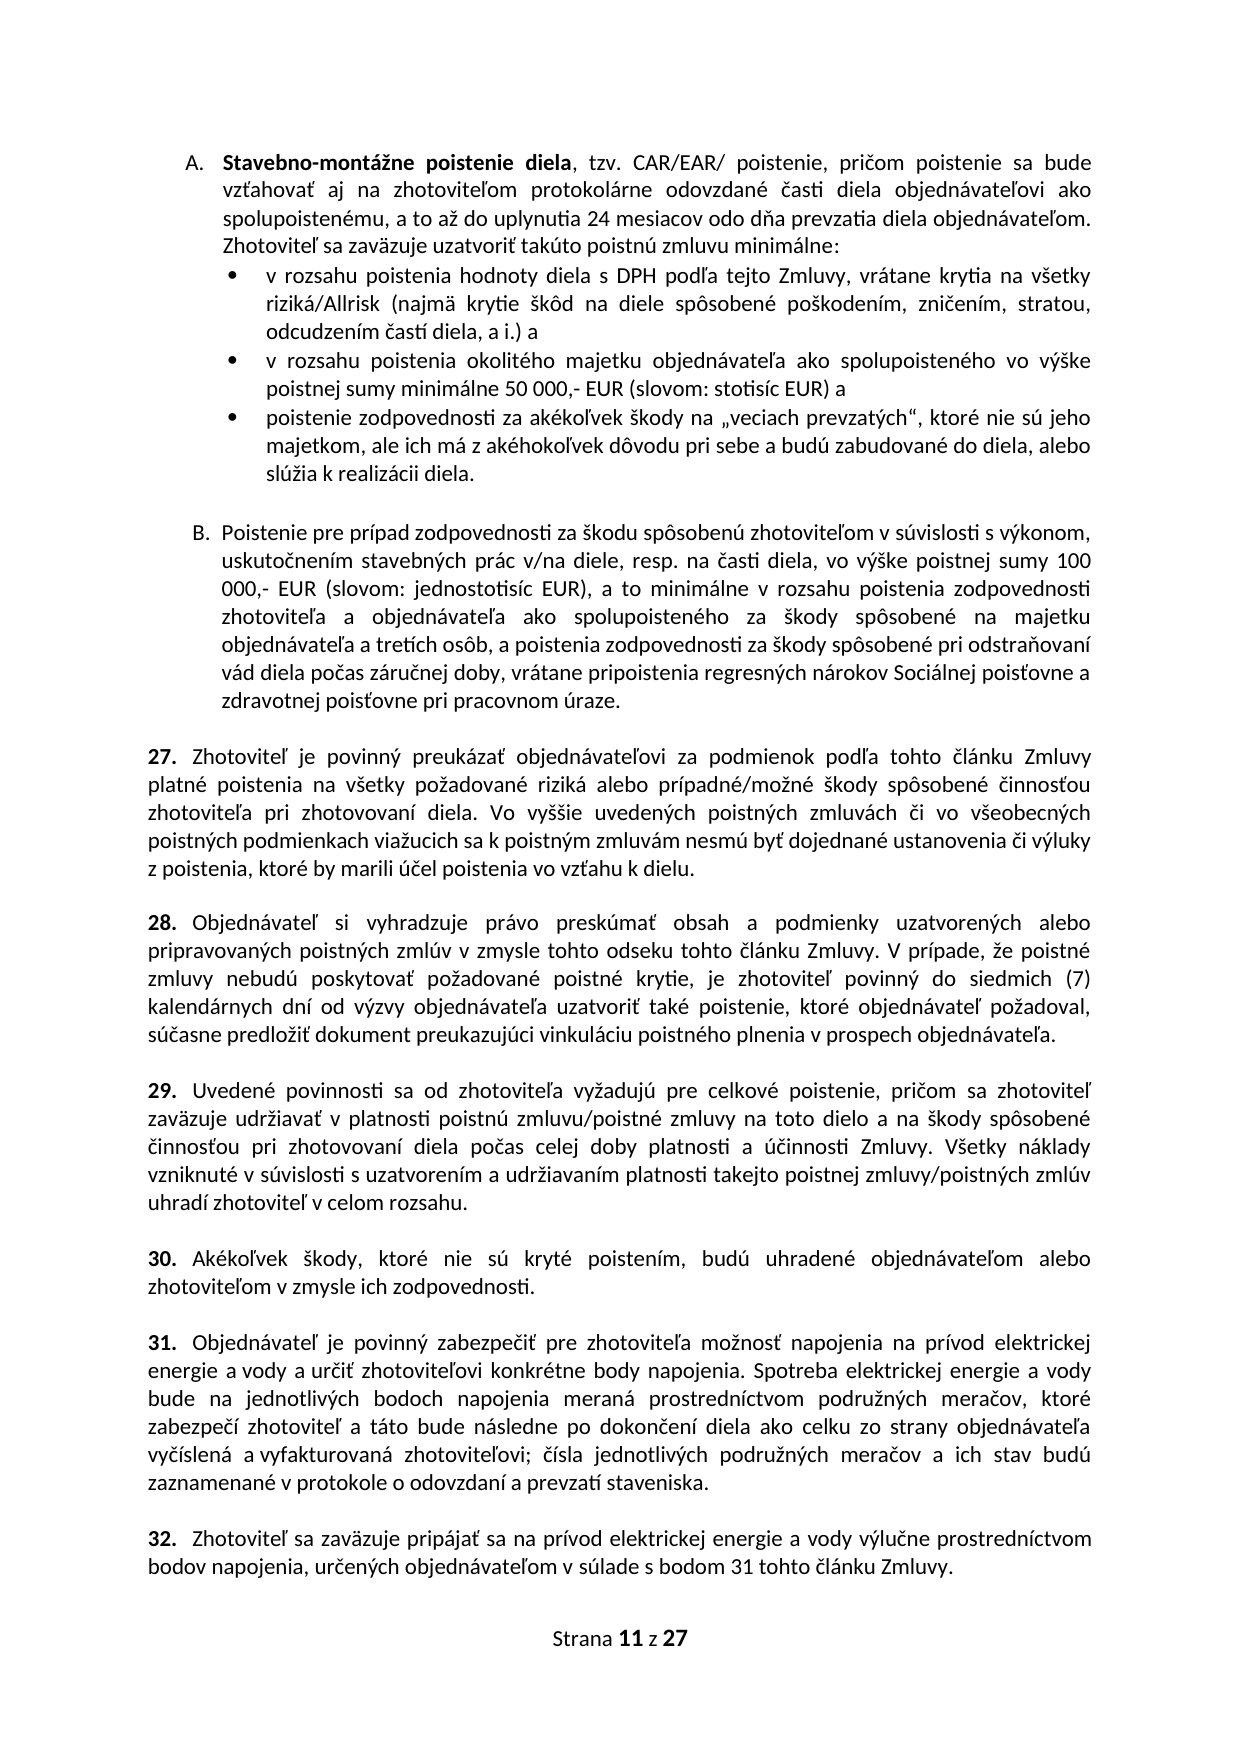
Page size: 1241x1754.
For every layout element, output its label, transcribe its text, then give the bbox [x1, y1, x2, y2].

list Objednávateľ je povinný zabezpečiť pre zhotoviteľa možnosť napojenia na prívod elektrickej energie a vody a určiť zhotoviteľovi konkrétne body napojenia. Spotreba elektrickej energie a vody bude na jednotlivých bodoch napojenia meraná prostredníctvom podružných meračov, ktoré zabezpečí zhotoviteľ a táto bude následne po dokončení diela ako celku zo strany objednávateľa vyčíslená a vyfakturovaná zhotoviteľovi; čísla jednotlivých podružných meračov a ich stav budú zaznamenané v protokole o odovzdaní a prevzatí staveniska. [148, 1328, 1093, 1496]
text B. Poistenie pre prípad zodpovednosti za škodu spôsobenú zhotoviteľom v súvislosti s výkonom, uskutočnením stavebných prác v/na diele, resp. na časti diela, vo výške poistnej sumy 100 000,- EUR (slovom: jednostotisíc EUR), a to minimálne v rozsahu poistenia zodpovednosti zhotoviteľa a objednávateľa ako spolupoisteného za škody spôsobené na majetku objednávateľa a tretích osôb, a poistenia zodpovednosti za škody spôsobené pri odstraňovaní vád diela počas záručnej doby, vrátane pripoistenia regresných nárokov Sociálnej poisťovne a zdravotnej poisťovne pri pracovnom úraze. [192, 518, 1093, 714]
list v rozsahu poistenia hodnoty diela s DPH podľa tejto Zmluvy, vrátane krytia na všetky riziká/Allrisk (najmä krytie škôd na diele spôsobené poškodením, zničením, stratou, odcudzením častí diela, a i.) a [228, 261, 1093, 345]
list poistenie zodpovednosti za akékoľvek škody na „veciach prevzatých“, ktoré nie sú jeho majetkom, ale ich má z akéhokoľvek dôvodu pri sebe a budú zabudované do diela, alebo slúžia k realizácii diela. [228, 403, 1093, 488]
list Akékoľvek škody, ktoré nie sú kryté poistením, budú uhradené objednávateľom alebo zhotoviteľom v zmysle ich zodpovednosti. [148, 1244, 1093, 1300]
list v rozsahu poistenia okolitého majetku objednávateľa ako spolupoisteného vo výške poistnej sumy minimálne 50 000,- EUR (slovom: stotisíc EUR) a [228, 346, 1093, 402]
list Zhotoviteľ je povinný preukázať objednávateľovi za podmienok podľa tohto článku Zmluvy platné poistenia na všetky požadované riziká alebo prípadné/možné škody spôsobené činnosťou zhotoviteľa pri zhotovovaní diela. Vo vyššie uvedených poistných zmluvách či vo všeobecných poistných podmienkach viažucich sa k poistným zmluvám nesmú byť dojednané ustanovenia či výluky z poistenia, ktoré by marili účel poistenia vo vzťahu k dielu. [148, 742, 1093, 882]
list Objednávateľ si vyhradzuje právo preskúmať obsah a podmienky uzatvorených alebo pripravovaných poistných zmlúv v zmysle tohto odseku tohto článku Zmluvy. V prípade, že poistné zmluvy nebudú poskytovať požadované poistné krytie, je zhotoviteľ povinný do siedmich (7) kalendárnych dní od výzvy objednávateľa uzatvoriť také poistenie, ktoré objednávateľ požadoval, súčasne predložiť dokument preukazujúci vinkuláciu poistného plnenia v prospech objednávateľa. [148, 908, 1093, 1048]
list Uvedené povinnosti sa od zhotoviteľa vyžadujú pre celkové poistenie, pričom sa zhotoviteľ zaväzuje udržiavať v platnosti poistnú zmluvu/poistné zmluvy na toto dielo a na škody spôsobené činnosťou pri zhotovovaní diela počas celej doby platnosti a účinnosti Zmluvy. Všetky náklady vzniknuté v súvislosti s uzatvorením a udržiavaním platnosti takejto poistnej zmluvy/poistných zmlúv uhradí zhotoviteľ v celom rozsahu. [148, 1076, 1093, 1216]
list Stavebno-montážne poistenie diela, tzv. CAR/EAR/ poistenie, pričom poistenie sa bude vzťahovať aj na zhotoviteľom protokolárne odovzdané časti diela objednávateľovi ako spolupoistenému, a to až do uplynutia 24 mesiacov odo dňa prevzatia diela objednávateľom. Zhotoviteľ sa zaväzuje uzatvoriť takúto poistnú zmluvu minimálne: [185, 148, 1093, 260]
list Zhotoviteľ sa zaväzuje pripájať sa na prívod elektrickej energie a vody výlučne prostredníctvom bodov napojenia, určených objednávateľom v súlade s bodom 31 tohto článku Zmluvy. [148, 1524, 1093, 1580]
